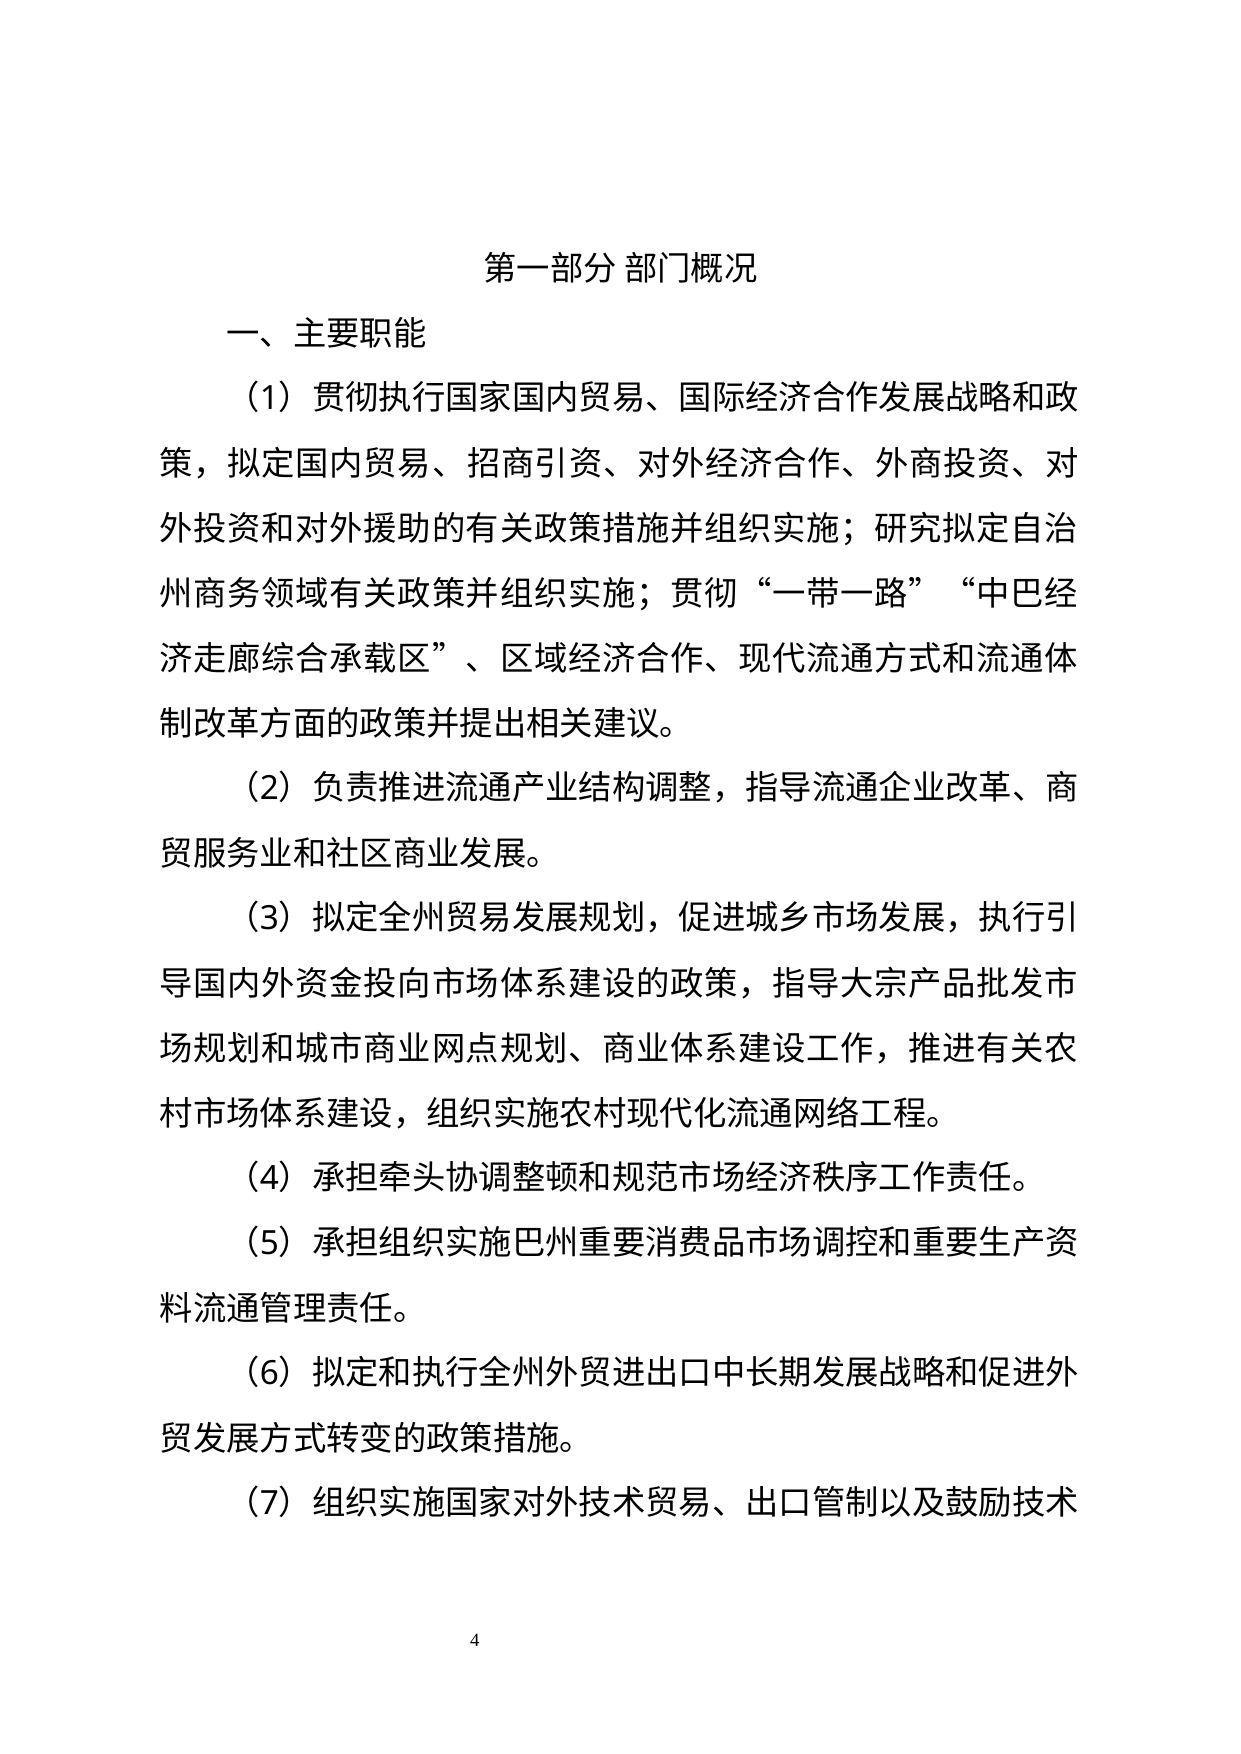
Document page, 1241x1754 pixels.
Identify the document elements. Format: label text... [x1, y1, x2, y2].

text （4）承担牵头协调整顿和规范市场经济秩序工作责任。 [159, 1143, 1081, 1208]
text 第一部分 部门概况 [159, 233, 1081, 298]
text （5）承担组织实施巴州重要消费品市场调控和重要生产资料流通管理责任。 [159, 1208, 1081, 1338]
text （2）负责推进流通产业结构调整，指导流通企业改革、商贸服务业和社区商业发展。 [159, 753, 1081, 883]
text 一、主要职能 [159, 298, 1081, 363]
text （3）拟定全州贸易发展规划，促进城乡市场发展，执行引导国内外资金投向市场体系建设的政策，指导大宗产品批发市场规划和城市商业网点规划、商业体系建设工作，推进有关农村市场体系建设，组织实施农村现代化流通网络工程。 [159, 883, 1081, 1143]
text （6）拟定和执行全州外贸进出口中长期发展战略和促进外贸发展方式转变的政策措施。 [159, 1338, 1081, 1468]
text （1）贯彻执行国家国内贸易、国际经济合作发展战略和政策，拟定国内贸易、招商引资、对外经济合作、外商投资、对外投资和对外援助的有关政策措施并组织实施；研究拟定自治州商务领域有关政策并组织实施；贯彻“一带一路”“中巴经济走廊综合承载区”、区域经济合作、现代流通方式和流通体制改革方面的政策并提出相关建议。 [159, 363, 1081, 753]
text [159, 1468, 1081, 1533]
